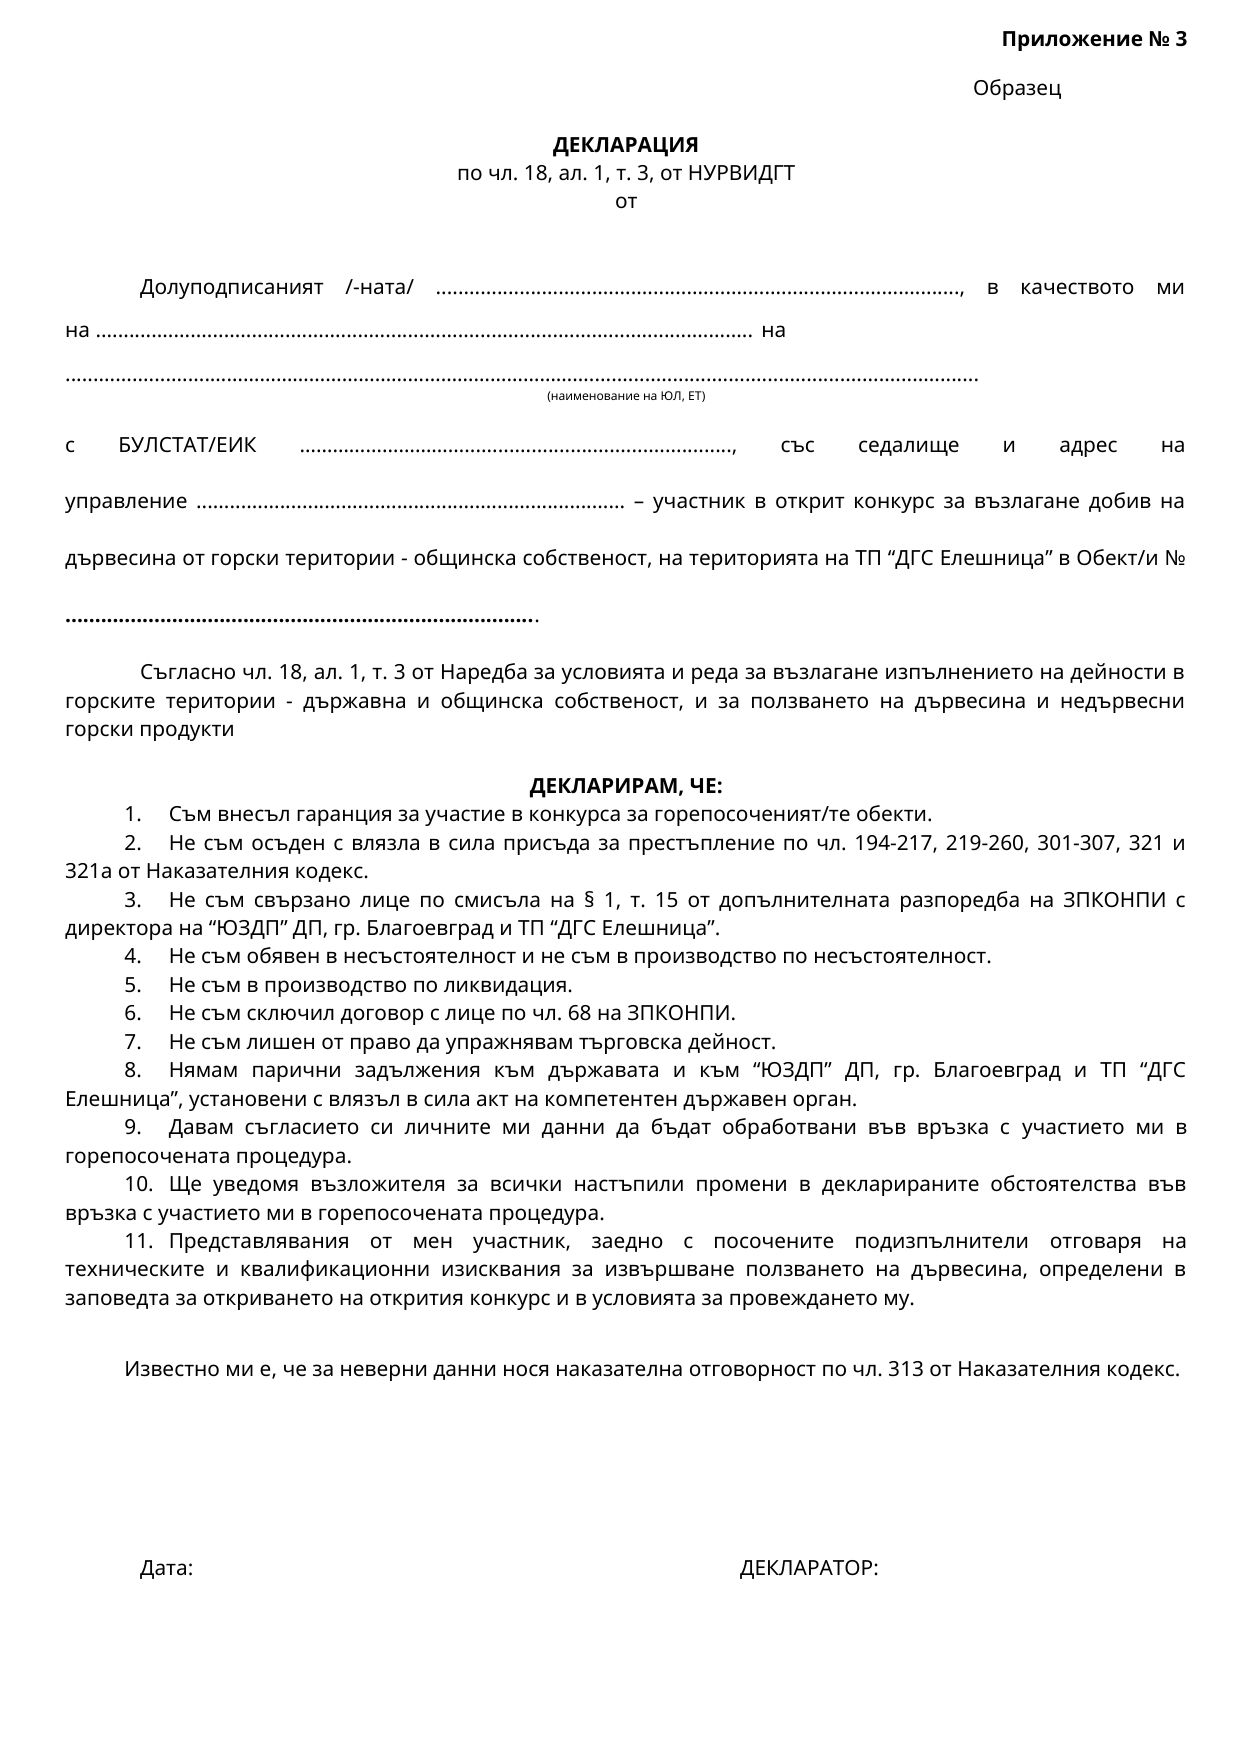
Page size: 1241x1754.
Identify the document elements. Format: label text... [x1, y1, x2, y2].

list Не съм сключил договор с лице по чл. 68 на ЗПКОНПИ. [65, 998, 1187, 1027]
text по чл. 18, ал. 1, т. 3, от НУРВИДГТ [65, 158, 1187, 187]
text Дата: ДЕКЛАРАТОР: [65, 1553, 1187, 1581]
text Приложение № 3 [65, 24, 1187, 52]
text Известно ми е, че за неверни данни нося наказателна отговорност по чл. 313 от Наказателния кодекс. [65, 1354, 1187, 1382]
text Образец [242, 73, 1187, 101]
text ..........................……………………………………………………………...................................................................... [65, 359, 1187, 387]
list Не съм свързано лице по смисъла на § 1, т. 15 от допълнителната разпоредба на ЗПКОНПИ с директора на “ЮЗДП” ДП, гр. Благоевград и ТП “ДГС Елешница”. [65, 885, 1187, 942]
text от [65, 187, 1187, 215]
text с БУЛСТАТ/ЕИК …………………………................................................, със седалище и адрес на управление ............................................................................. – участник в открит конкурс за възлагане добив на дървесина от горски територии - общинска собственост, на територията на ТП “ДГС Елешница” в Обект/и № ................................................................................ [65, 430, 1187, 629]
text Долуподписаният /-ната/ .............................................................................................., в качеството ми на ...................................................................................................................... на [65, 272, 1187, 344]
text Съгласно чл. 18, ал. 1, т. 3 от Наредба за условията и реда за възлагане изпълнението на дейности в горските територии - държавна и общинска собственост, и за ползването на дървесина и недървесни горски продукти [65, 657, 1187, 743]
text ДЕКЛАРАЦИЯ [65, 130, 1187, 158]
list Не съм в производство по ликвидация. [65, 970, 1187, 998]
list Нямам парични задължения към държавата и към “ЮЗДП” ДП, гр. Благоевград и ТП “ДГС Елешница”, установени с влязъл в сила акт на компетентен държавен орган. [65, 1055, 1187, 1112]
text ДЕКЛАРИРАМ, ЧЕ: [65, 771, 1187, 799]
list Представлявания от мен участник, заедно с посочените подизпълнители отговаря на техническите и квалификационни изисквания за извършване ползването на дървесина, определени в заповедта за откриването на открития конкурс и в условията за провеждането му. [65, 1226, 1187, 1311]
list Не съм обявен в несъстоятелност и не съм в производство по несъстоятелност. [65, 942, 1187, 970]
list Не съм лишен от право да упражнявам търговска дейност. [65, 1027, 1187, 1055]
text (наименование на ЮЛ, ЕТ) [65, 387, 1187, 416]
list Ще уведомя възложителя за всички настъпили промени в декларираните обстоятелства във връзка с участието ми в горепосочената процедура. [65, 1169, 1187, 1226]
list Давам съгласието си личните ми данни да бъдат обработвани във връзка с участието ми в горепосочената процедура. [65, 1112, 1187, 1169]
list Не съм осъден с влязла в сила присъда за престъпление по чл. 194-217, 219-260, 301-307, 321 и 321а от Наказателния кодекс. [65, 828, 1187, 885]
list Съм внесъл гаранция за участие в конкурса за горепосоченият/те обекти. [65, 799, 1187, 828]
